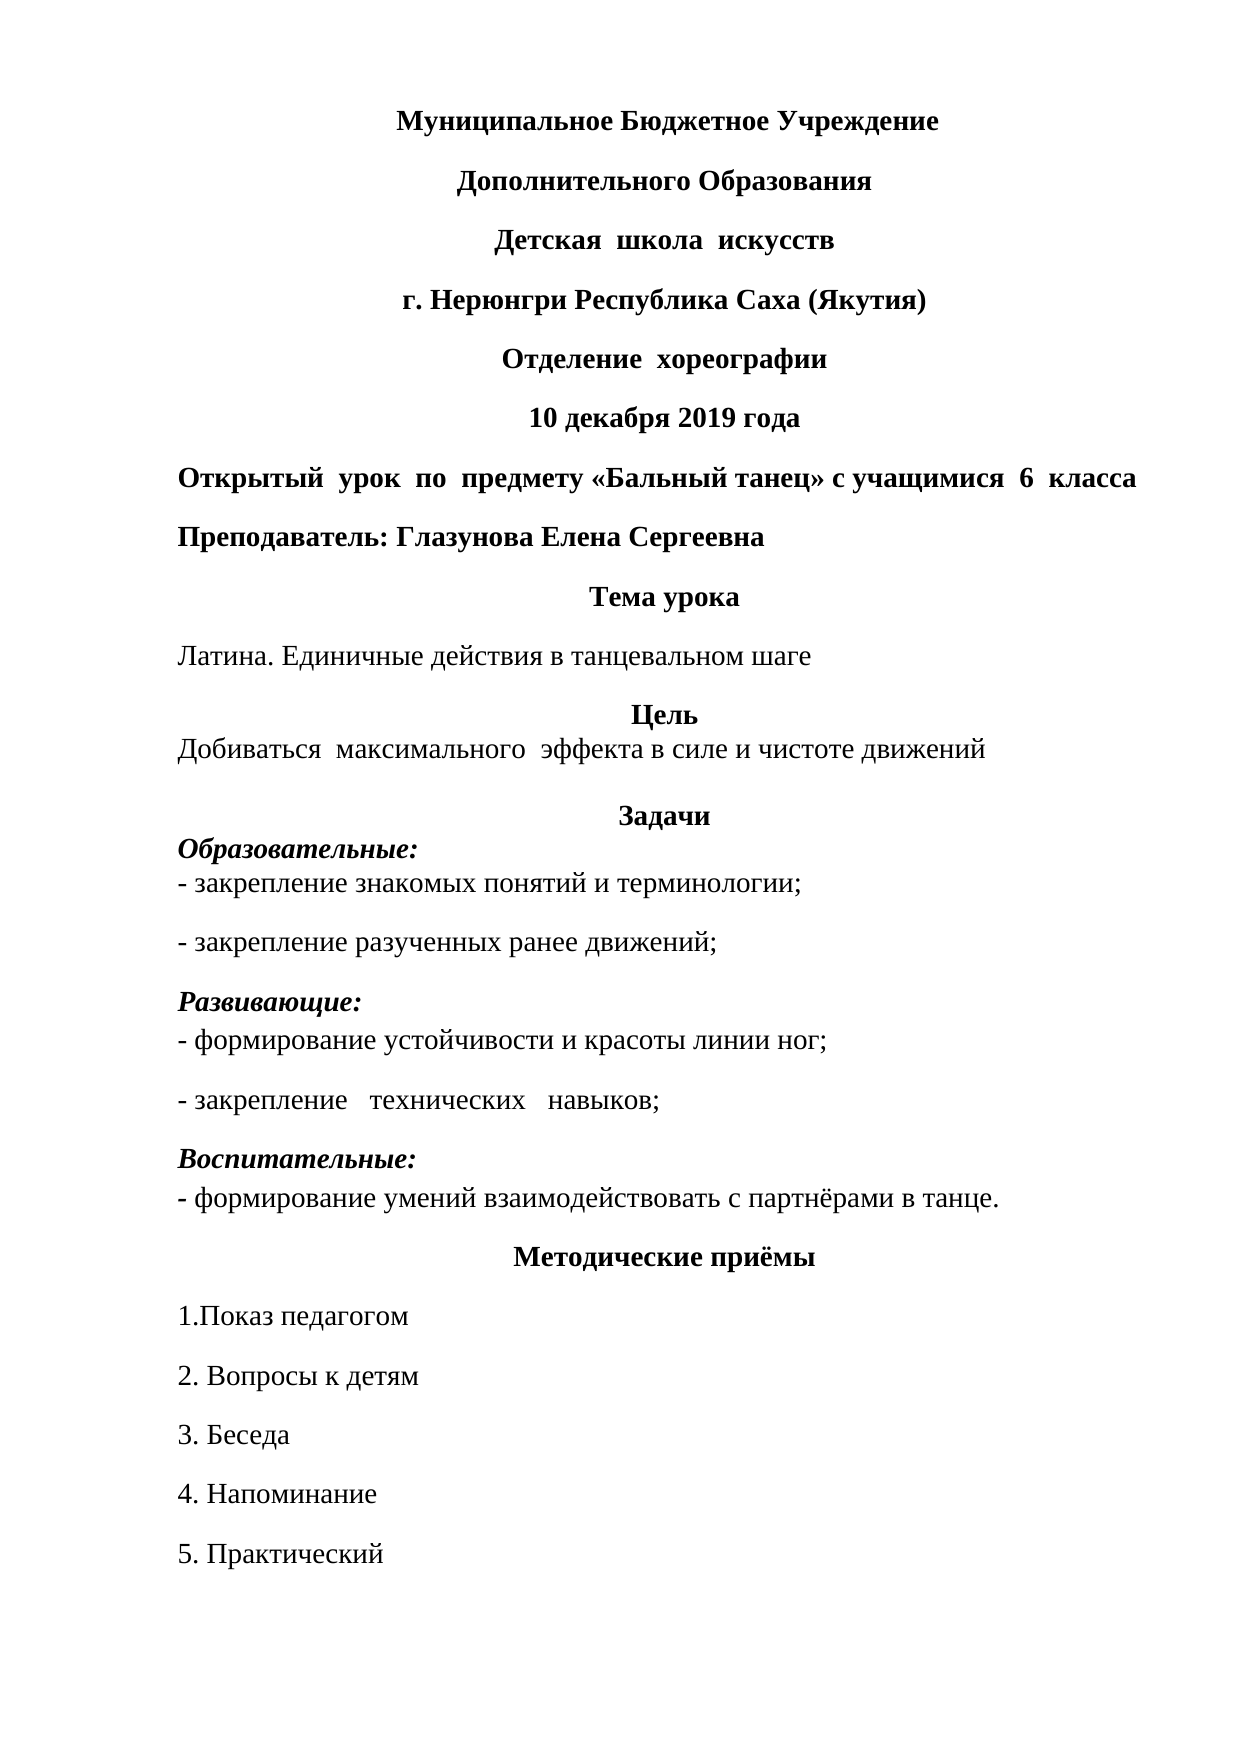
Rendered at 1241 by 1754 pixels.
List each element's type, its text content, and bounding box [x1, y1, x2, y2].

text Цель [177, 697, 1152, 731]
text г. Нерюнгри Республика Саха (Якутия) [177, 282, 1152, 315]
text Задачи [177, 798, 1152, 832]
text Образовательные: [177, 832, 1152, 865]
text Открытый урок по предмету «Бальный танец» с учащимися 6 класса [177, 460, 1152, 493]
text Воспитательные: - формирование умений взаимодействовать с партнёрами в танце. [177, 1141, 1152, 1213]
text Тема урока [177, 579, 1152, 612]
text Добиваться максимального эффекта в силе и чистоте движений [177, 731, 1152, 764]
text Детская школа искусств [177, 222, 1152, 256]
text Латина. Единичные действия в танцевальном шаге [177, 638, 1152, 672]
text 2. Вопросы к детям [177, 1358, 1152, 1391]
text Преподаватель: Глазунова Елена Сергеевна [177, 519, 1152, 553]
text 10 декабря 2019 года [177, 401, 1152, 434]
text 1.Показ педагогом [177, 1298, 1152, 1332]
text Муниципальное Бюджетное Учреждение [177, 103, 1152, 137]
text - закрепление разученных ранее движений; [177, 924, 1152, 958]
text - закрепление технических навыков; [177, 1082, 1152, 1115]
text 3. Беседа [177, 1417, 1152, 1451]
text 4. Напоминание [177, 1477, 1152, 1510]
text Дополнительного Образования [177, 163, 1152, 197]
text Развивающие: - формирование устойчивости и красоты линии ног; [177, 984, 1152, 1056]
text - закрепление знакомых понятий и терминологии; [177, 865, 1152, 899]
text Методические приёмы [177, 1239, 1152, 1273]
text Отделение хореографии [177, 341, 1152, 375]
text 5. Практический [177, 1536, 1152, 1569]
